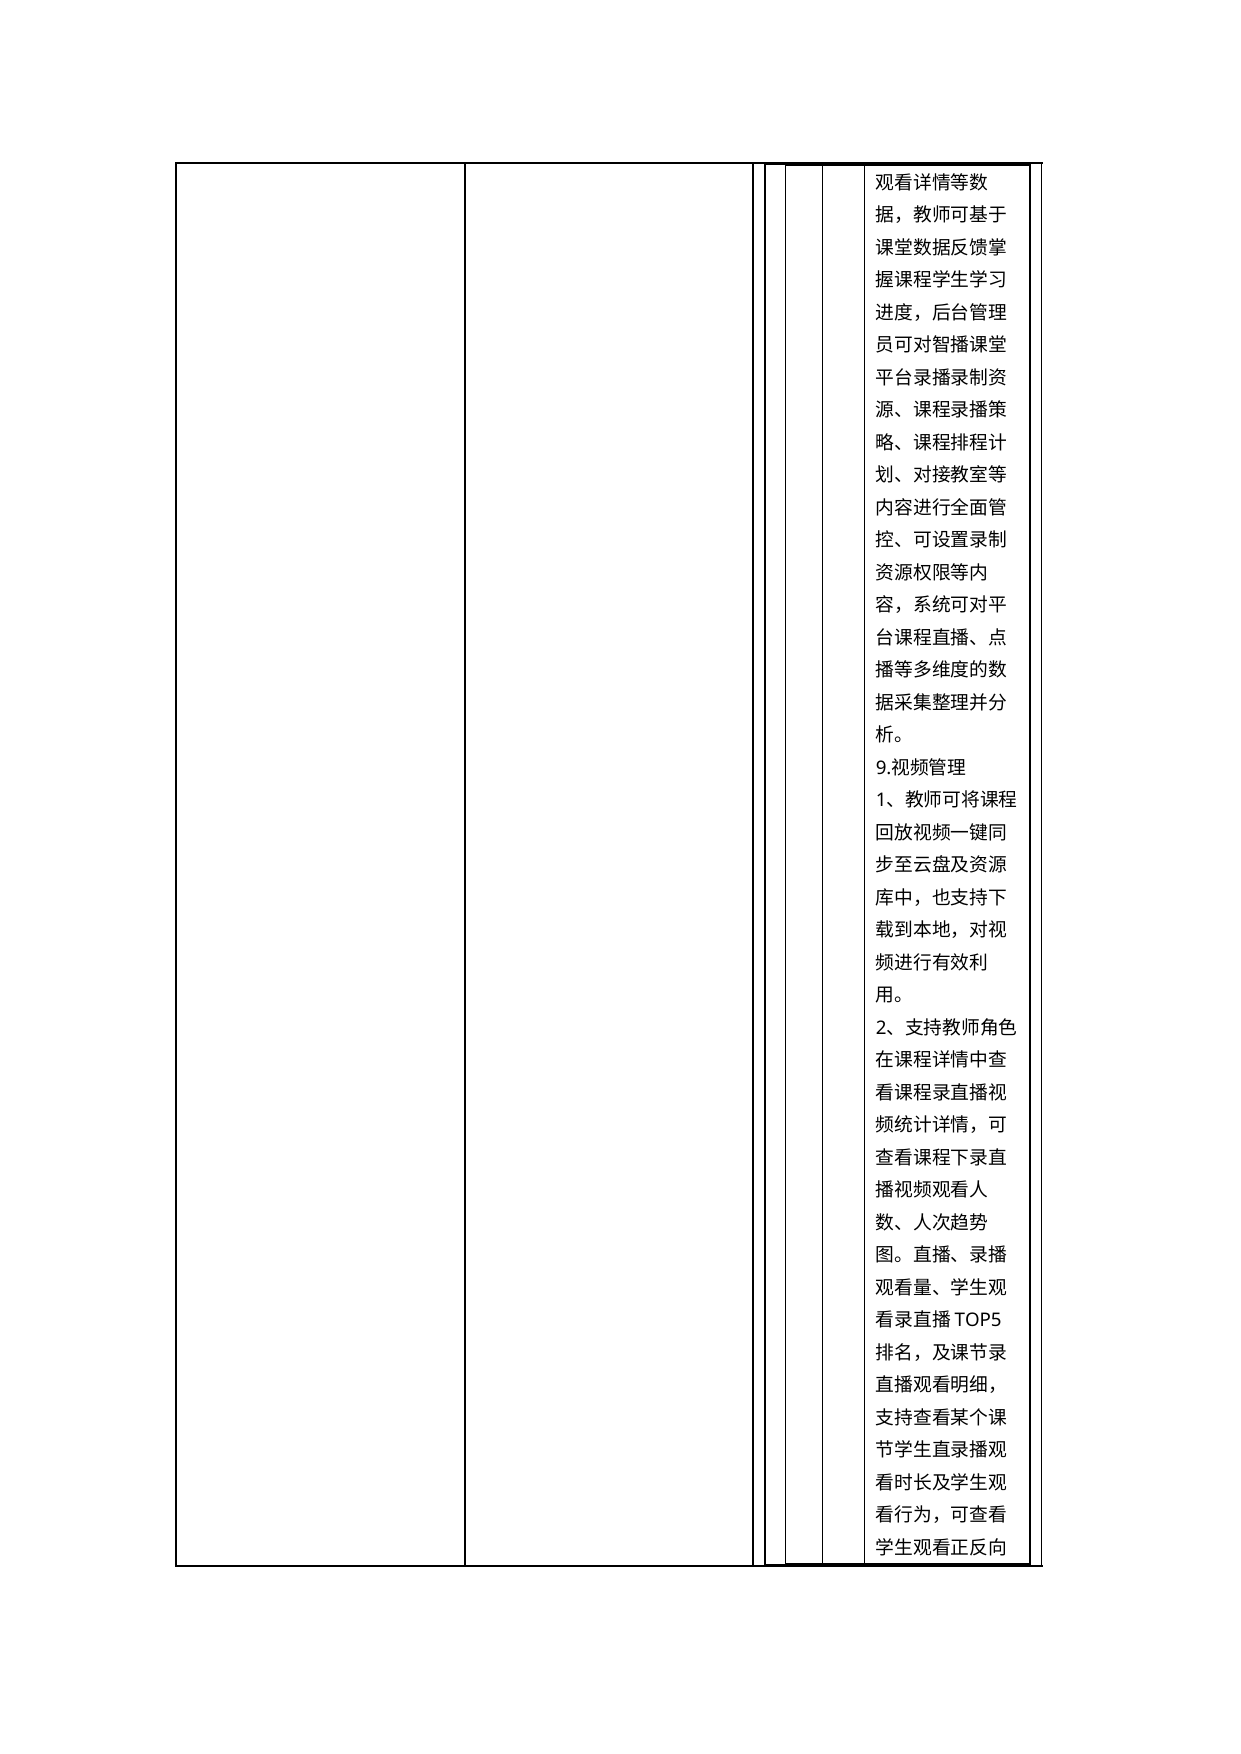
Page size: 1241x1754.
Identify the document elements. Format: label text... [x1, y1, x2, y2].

table_cell [865, 166, 1029, 1563]
table_cell [466, 164, 752, 1565]
table_cell [754, 164, 764, 1565]
table_cell [786, 166, 822, 1563]
table_cell [1031, 164, 1041, 1565]
table_cell 1 [177, 164, 464, 1565]
table_cell [823, 166, 864, 1563]
table_cell [766, 165, 785, 1564]
